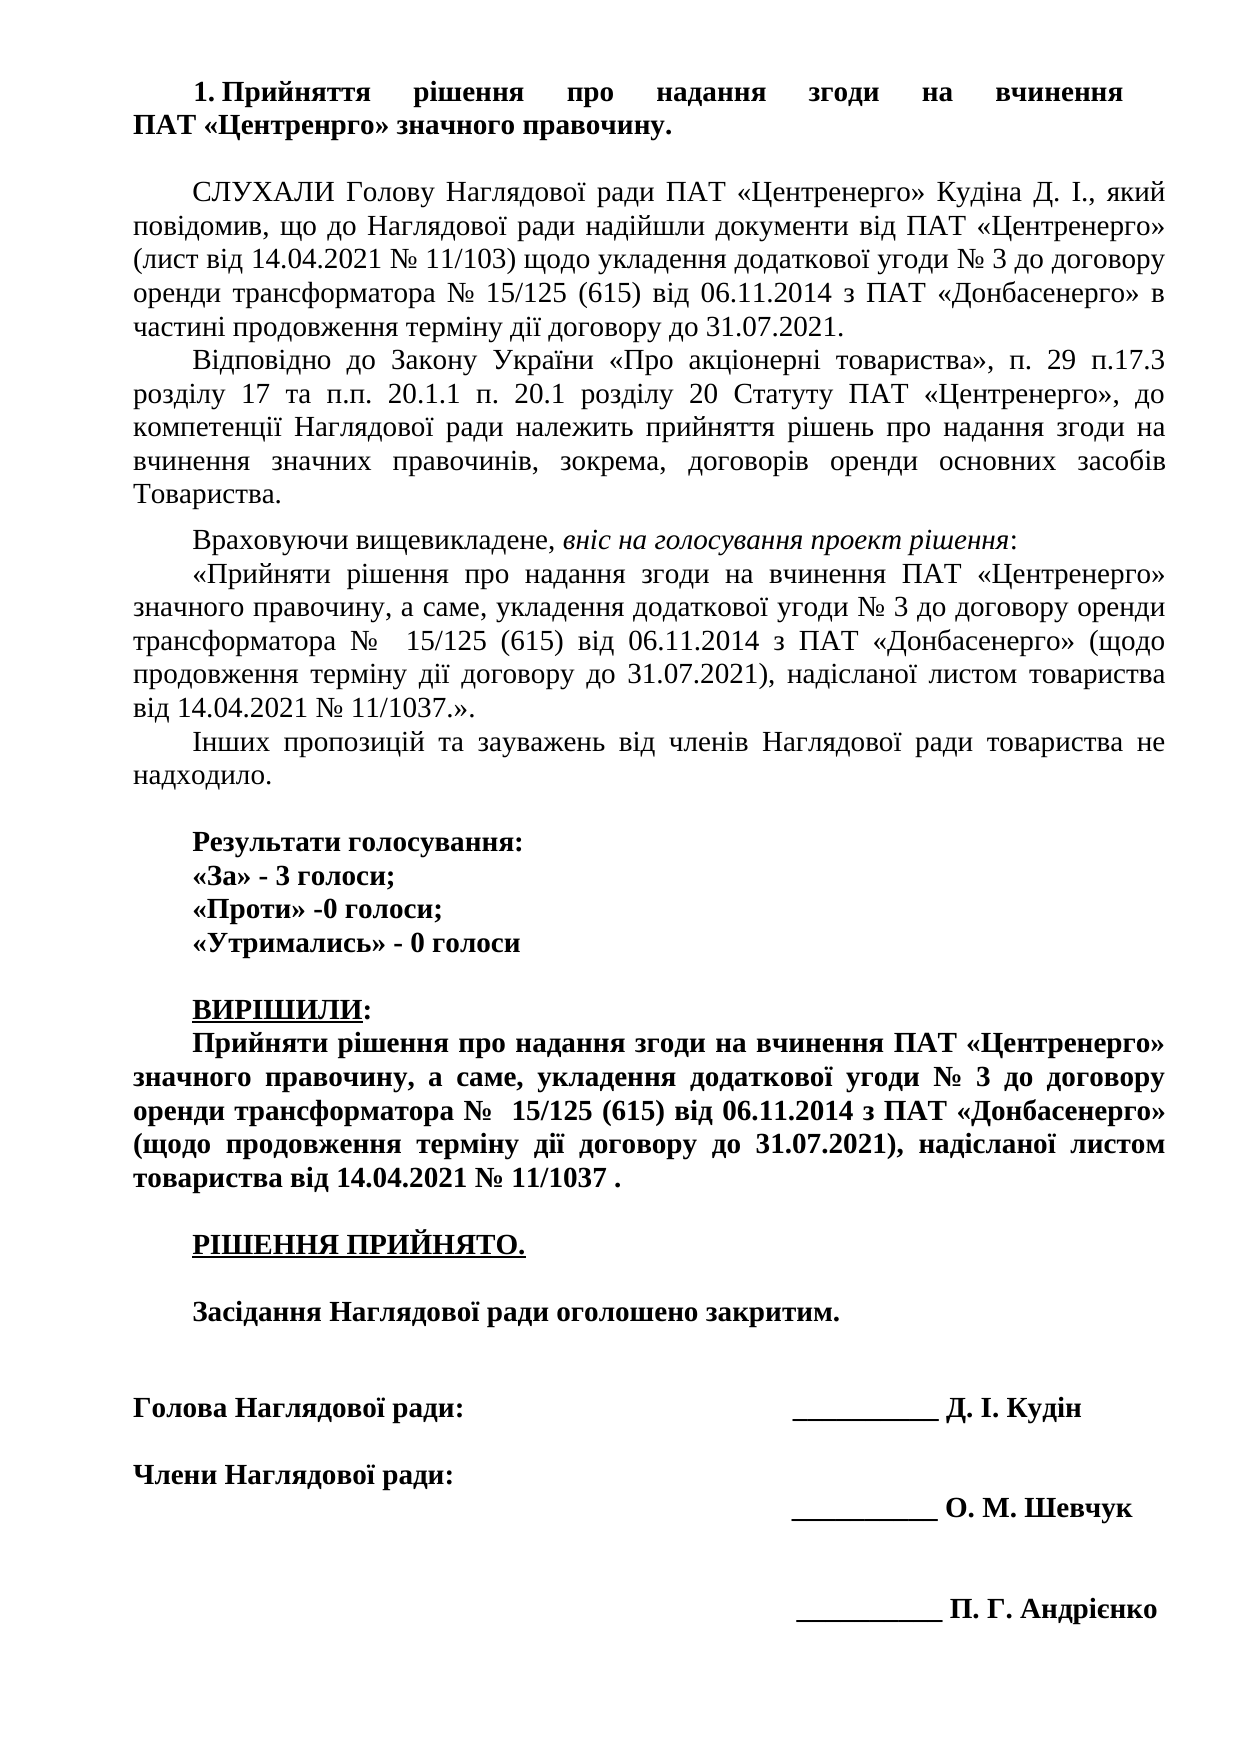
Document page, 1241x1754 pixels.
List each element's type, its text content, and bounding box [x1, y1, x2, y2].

list «За» - 3 голоси; [192, 858, 1166, 891]
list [133, 74, 1166, 141]
list «Проти» -0 голоси; [192, 891, 1166, 925]
text Інших пропозицій та зауважень від членів Наглядової ради товариства не надходило. [133, 724, 1166, 791]
text Відповідно до Закону України «Про акціонерні товариства», п. 29 п.17.3 розділу 17 та п.п. 20.1.1 п. 20.1 розділу 20 Статуту ПАТ «Центренерго», до компетенції Наглядової ради належить прийняття рішень про надання згоди на вчинення значних правочинів, зокрема, договорів оренди основних засобів Товариства. [133, 342, 1166, 510]
text Засідання Наглядової ради оголошено закритим. [133, 1294, 1166, 1327]
text «Прийняти рішення про надання згоди на вчинення ПАТ «Центренерго» значного правочину, а саме, укладення додаткової угоди № 3 до договору оренди трансформатора № 15/125 (615) від 06.11.2014 з ПАТ «Донбасенерго» (щодо продовження терміну дії договору до 31.07.2021), надісланої листом товариства від 14.04.2021 № 11/1037.». [133, 556, 1166, 724]
text РІШЕННЯ ПРИЙНЯТО. [162, 1227, 1166, 1260]
text Голова Наглядової ради: __________ Д. І. Кудін [133, 1390, 1183, 1423]
list Результати голосування: [192, 824, 1166, 858]
text Члени Наглядової ради: [133, 1457, 1166, 1490]
list «Утримались» - 0 голоси [192, 925, 1166, 958]
text Прийняти рішення про надання згоди на вчинення ПАТ «Центренерго» значного правочину, а саме, укладення додаткової угоди № 3 до договору оренди трансформатора № 15/125 (615) від 06.11.2014 з ПАТ «Донбасенерго» (щодо продовження терміну дії договору до 31.07.2021), надісланої листом товариства від 14.04.2021 № 11/1037 . [133, 1026, 1166, 1193]
text Враховуючи вищевикладене, вніс на голосування проект рішення: [133, 522, 1166, 556]
list ВИРІШИЛИ: [192, 992, 1166, 1026]
text __________ О. М. Шевчук [133, 1490, 1166, 1524]
list СЛУХАЛИ Голову Наглядової ради ПАТ «Центренерго» Кудіна Д. І., який повідомив, що до Наглядової ради надійшли документи від ПАТ «Центренерго» (лист від 14.04.2021 № 11/103) щодо укладення додаткової угоди № 3 до договору оренди трансформатора № 15/125 (615) від 06.11.2014 з ПАТ «Донбасенерго» в частині продовження терміну дії договору до 31.07.2021. [133, 174, 1166, 342]
text __________ П. Г. Андрієнко [133, 1591, 1166, 1624]
